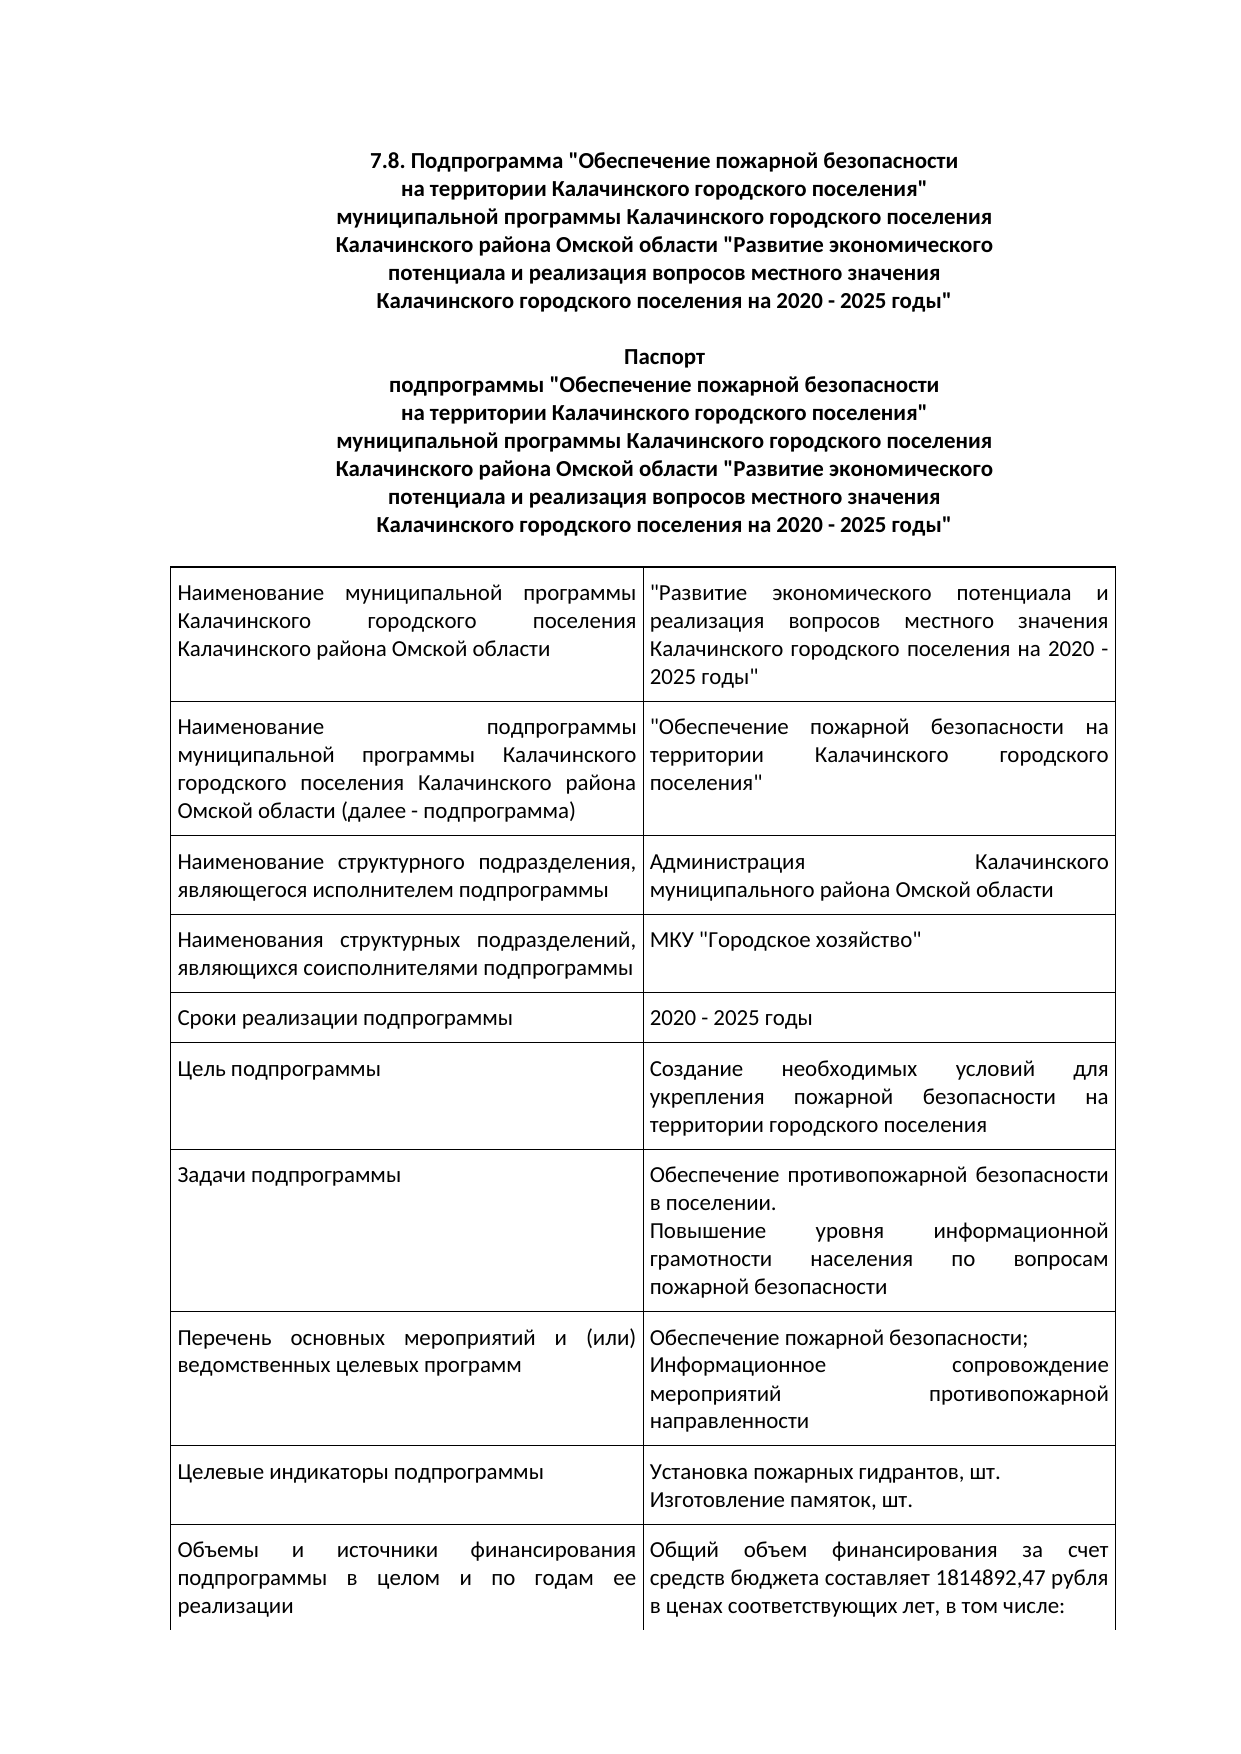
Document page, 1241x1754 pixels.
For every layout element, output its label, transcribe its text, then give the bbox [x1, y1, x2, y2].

title на территории Калачинского городского поселения" [177, 174, 1152, 202]
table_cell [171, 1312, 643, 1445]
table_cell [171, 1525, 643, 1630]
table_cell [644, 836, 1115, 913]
title муниципальной программы Калачинского городского поселения [177, 202, 1152, 230]
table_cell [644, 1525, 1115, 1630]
title Калачинского городского поселения на 2020 - 2025 годы" [177, 286, 1152, 314]
title Калачинского городского поселения на 2020 - 2025 годы" [177, 510, 1152, 538]
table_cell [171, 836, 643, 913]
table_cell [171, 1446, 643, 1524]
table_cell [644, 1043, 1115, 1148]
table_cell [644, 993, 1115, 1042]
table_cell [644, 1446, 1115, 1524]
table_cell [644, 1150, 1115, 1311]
title 7.8. Подпрограмма "Обеспечение пожарной безопасности [177, 146, 1152, 174]
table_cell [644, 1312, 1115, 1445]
title Калачинского района Омской области "Развитие экономического [177, 454, 1152, 482]
title потенциала и реализация вопросов местного значения [177, 258, 1152, 286]
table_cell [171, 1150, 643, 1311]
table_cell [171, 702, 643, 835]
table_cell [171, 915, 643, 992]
title на территории Калачинского городского поселения" [177, 398, 1152, 426]
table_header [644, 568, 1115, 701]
title потенциала и реализация вопросов местного значения [177, 482, 1152, 510]
title подпрограммы "Обеспечение пожарной безопасности [177, 370, 1152, 398]
title Паспорт [177, 342, 1152, 370]
title Калачинского района Омской области "Развитие экономического [177, 230, 1152, 258]
title муниципальной программы Калачинского городского поселения [177, 426, 1152, 454]
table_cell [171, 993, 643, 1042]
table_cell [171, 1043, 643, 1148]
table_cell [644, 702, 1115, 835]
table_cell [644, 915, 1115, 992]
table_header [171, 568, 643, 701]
